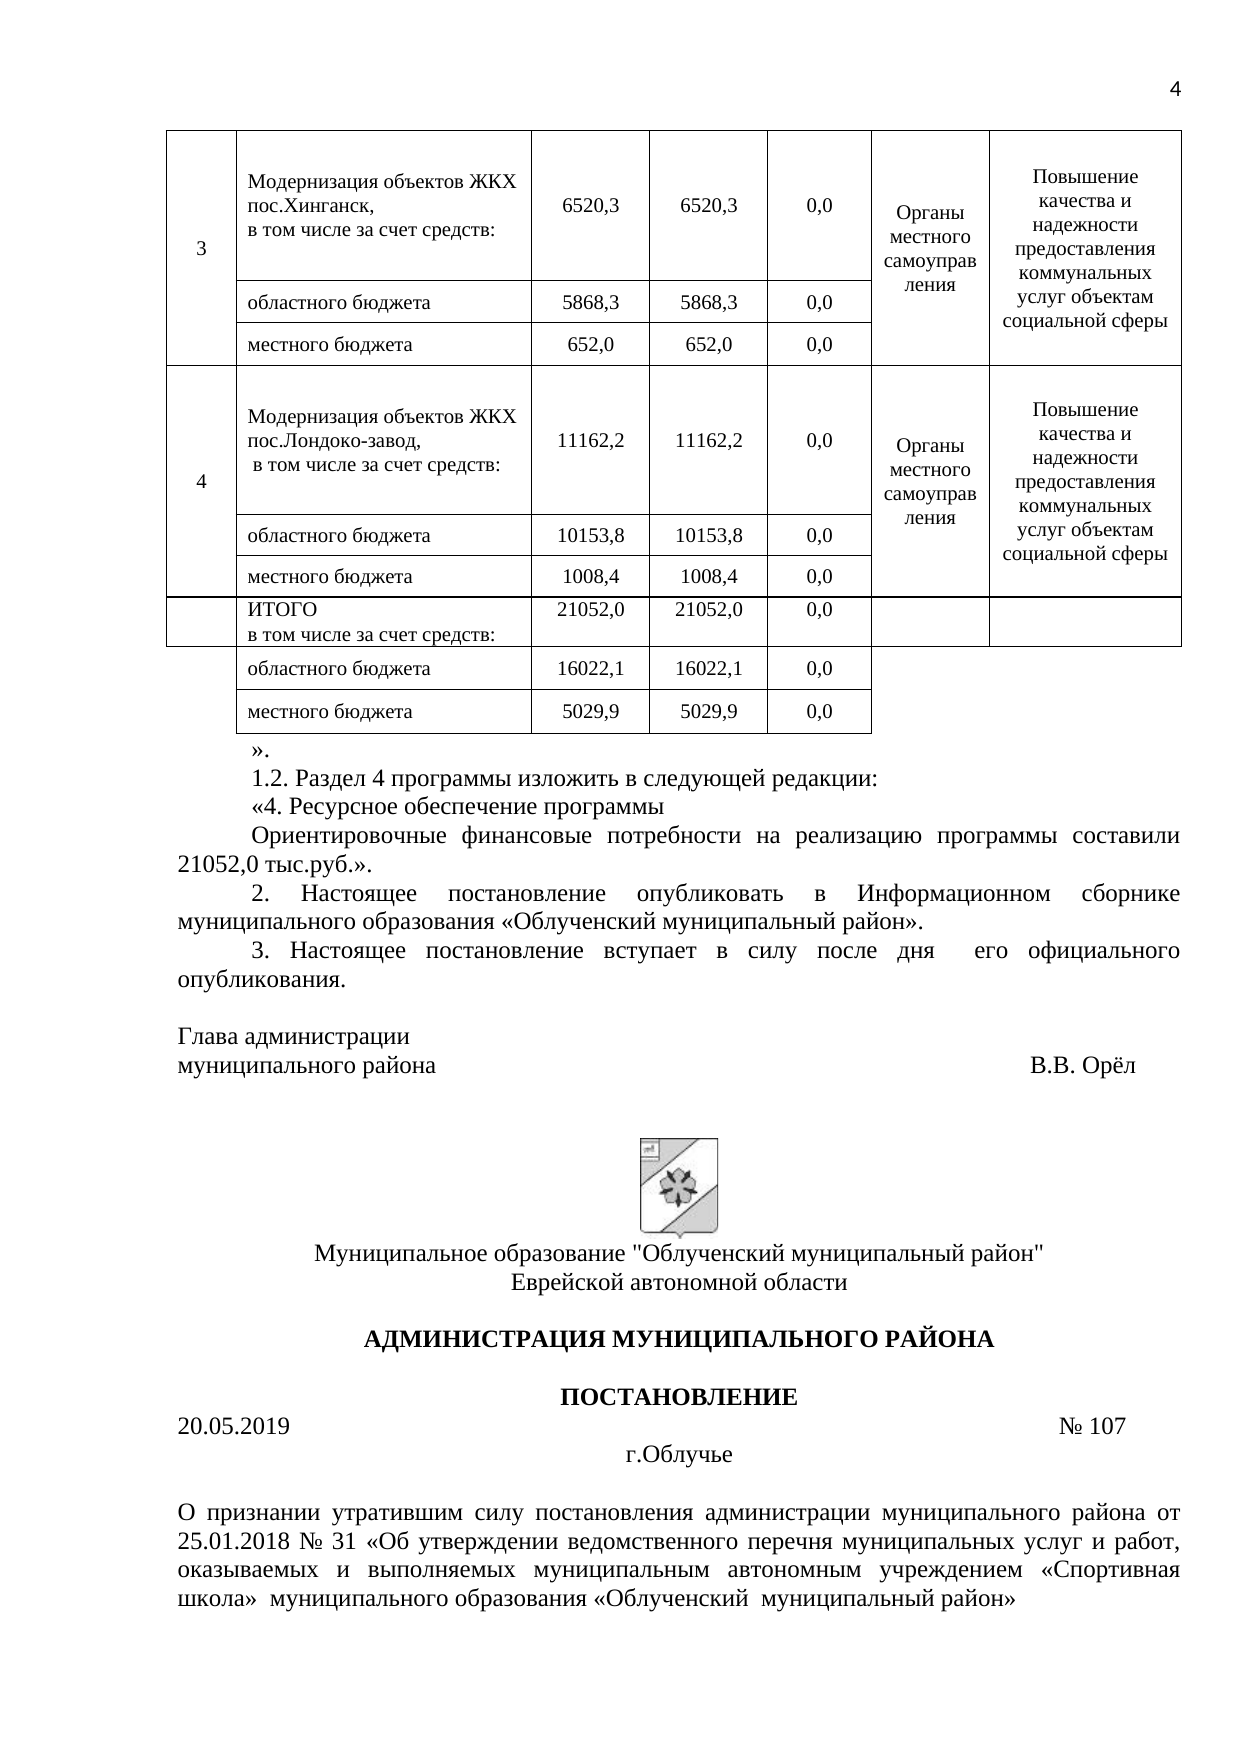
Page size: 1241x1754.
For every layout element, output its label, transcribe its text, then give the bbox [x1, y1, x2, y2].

table_cell 3 [167, 131, 236, 365]
table_cell 10153,8 [650, 515, 767, 555]
table_cell 21052,0 [532, 598, 649, 646]
table_cell [872, 598, 989, 646]
table_cell 0,0 [768, 598, 871, 646]
text г.Облучье [177, 1439, 1181, 1468]
text АДМИНИСТРАЦИЯ МУНИЦИПАЛЬНОГО РАЙОНА [177, 1324, 1181, 1353]
table_cell 11162,2 [650, 366, 767, 514]
table_cell 0,0 [768, 690, 871, 733]
table_cell 0,0 [768, 281, 871, 322]
table_cell 1008,4 [650, 556, 767, 596]
table_cell [167, 598, 236, 646]
text ПОСТАНОВЛЕНИЕ [177, 1382, 1181, 1411]
table_cell 1008,4 [532, 556, 649, 596]
table_cell областного бюджета [237, 515, 531, 555]
table_cell областного бюджета [237, 647, 531, 689]
table_cell 5029,9 [650, 690, 767, 733]
text 3. Настоящее постановление вступает в силу после дня его официального опубликования. [177, 935, 1181, 993]
text Глава администрации [177, 1021, 1181, 1050]
table_cell 0,0 [768, 515, 871, 555]
text 1.2. Раздел 4 программы изложить в следующей редакции: [177, 763, 1181, 791]
picture [640, 1138, 719, 1239]
table_cell ИТОГО в том числе за счет средств: [237, 598, 531, 646]
text муниципального района В.В. Орёл [177, 1050, 1181, 1079]
table_cell местного бюджета [237, 556, 531, 596]
text Еврейской автономной области [177, 1267, 1181, 1296]
table_cell 11162,2 [532, 366, 649, 514]
text О признании утратившим силу постановления администрации муниципального района от 25.01.2018 № 31 «Об утверждении ведомственного перечня муниципальных услуг и работ, оказываемых и выполняемых муниципальным автономным учреждением «Спортивная школа» муниципального образования «Облученский муниципальный район» [177, 1497, 1181, 1612]
table_cell Повышение качества и надежности предоставления коммунальных услуг объектам социальной сферы [990, 366, 1181, 596]
text 2. Настоящее постановление опубликовать в Информационном сборнике муниципального образования «Облученский муниципальный район». [177, 878, 1181, 935]
text Муниципальное образование "Облученский муниципальный район" [177, 1238, 1181, 1267]
table_cell 5868,3 [532, 281, 649, 322]
table_cell 6520,3 [650, 131, 767, 280]
table_cell местного бюджета [237, 323, 531, 365]
table_cell 5868,3 [650, 281, 767, 322]
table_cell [990, 131, 1181, 365]
table_cell [990, 598, 1181, 646]
table_cell местного бюджета [237, 690, 531, 733]
table_cell 5029,9 [532, 690, 649, 733]
text 20.05.2019 № 107 [177, 1411, 1181, 1439]
table_cell 652,0 [650, 323, 767, 365]
table_cell 16022,1 [650, 647, 767, 689]
table_cell 652,0 [532, 323, 649, 365]
table_cell 0,0 [768, 647, 871, 689]
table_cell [872, 131, 989, 365]
text «4. Ресурсное обеспечение программы [177, 791, 1181, 820]
table_cell 6520,3 [532, 131, 649, 280]
table_cell 21052,0 [650, 598, 767, 646]
table_cell 4 [167, 366, 236, 596]
table_cell 0,0 [768, 556, 871, 596]
text Ориентировочные финансовые потребности на реализацию программы составили 21052,0 тыс.руб.». [177, 820, 1181, 878]
table_cell 16022,1 [532, 647, 649, 689]
table_cell Модернизация объектов ЖКХ пос.Хинганск, в том числе за счет средств: [237, 131, 531, 280]
table_cell 0,0 [768, 366, 871, 514]
table_cell Модернизация объектов ЖКХ пос.Лондоко-завод, в том числе за счет средств: [237, 366, 531, 514]
table_cell 0,0 [768, 131, 871, 280]
table_cell Органы местного самоуправления [872, 366, 989, 596]
table_cell областного бюджета [237, 281, 531, 322]
table_cell 10153,8 [532, 515, 649, 555]
text ». [177, 734, 1181, 763]
table_cell 0,0 [768, 323, 871, 365]
